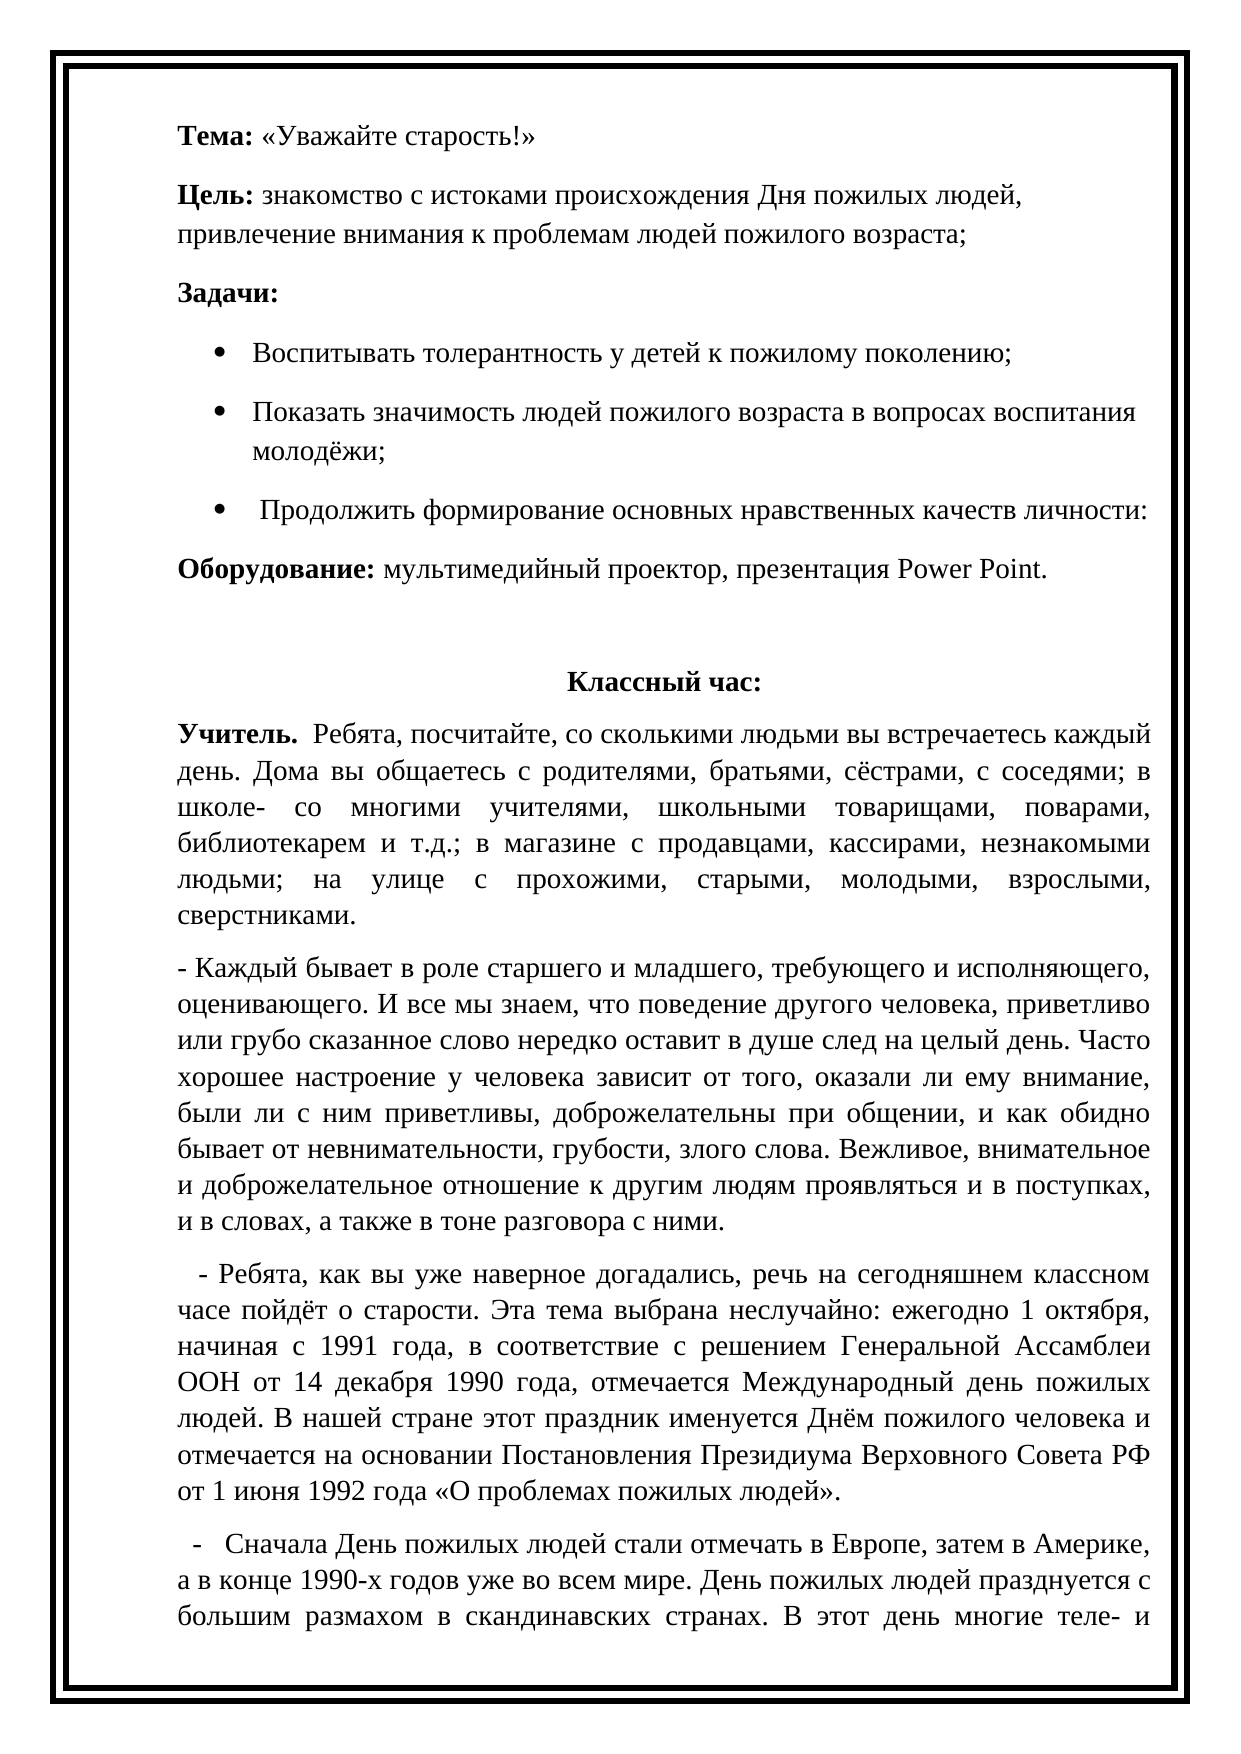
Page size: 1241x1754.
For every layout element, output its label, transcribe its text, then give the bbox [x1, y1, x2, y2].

text - Каждый бывает в роле старшего и младшего, требующего и исполняющего, оценивающего. И все мы знаем, что поведение другого человека, приветливо или грубо сказанное слово нередко оставит в душе след на целый день. Часто хорошее настроение у человека зависит от того, оказали ли ему внимание, были ли с ним приветливы, доброжелательны при общении, и как обидно бывает от невнимательности, грубости, злого слова. Вежливое, внимательное и доброжелательное отношение к другим людям проявляться и в поступках, и в словах, а также в тоне разговора с ними. [177, 950, 1152, 1237]
text Учитель. Ребята, посчитайте, со сколькими людьми вы встречаетесь каждый день. Дома вы общаетесь с родителями, братьями, сёстрами, с соседями; в школе- со многими учителями, школьными товарищами, поварами, библиотекарем и т.д.; в магазине с продавцами, кассирами, незнакомыми людьми; на улице с прохожими, старыми, молодыми, взрослыми, сверстниками. [177, 717, 1152, 931]
text Классный час: [177, 664, 1152, 697]
list Показать значимость людей пожилого возраста в вопросах воспитания молодёжи; [214, 394, 1152, 466]
list Продолжить формирование основных нравственных качеств личности: [214, 492, 1152, 526]
list Воспитывать толерантность у детей к пожилому поколению; [214, 335, 1152, 368]
text Оборудование: мультимедийный проектор, презентация Power Point. [177, 552, 1152, 585]
text Тема: «Уважайте старость!» [177, 118, 1152, 152]
text Задачи: [177, 275, 1152, 309]
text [177, 1526, 1152, 1632]
text - Ребята, как вы уже наверное догадались, речь на сегодняшнем классном часе пойдёт о старости. Эта тема выбрана неслучайно: ежегодно 1 октября, начиная с 1991 года, в соответствие с решением Генеральной Ассамблеи ООН от 14 декабря 1990 года, отмечается Международный день пожилых людей. В нашей стране этот праздник именуется Днём пожилого человека и отмечается на основании Постановления Президиума Верховного Совета РФ от 1 июня 1992 года «О проблемах пожилых людей». [177, 1256, 1152, 1506]
text Цель: знакомство с истоками происхождения Дня пожилых людей, привлечение внимания к проблемам людей пожилого возраста; [177, 177, 1152, 249]
